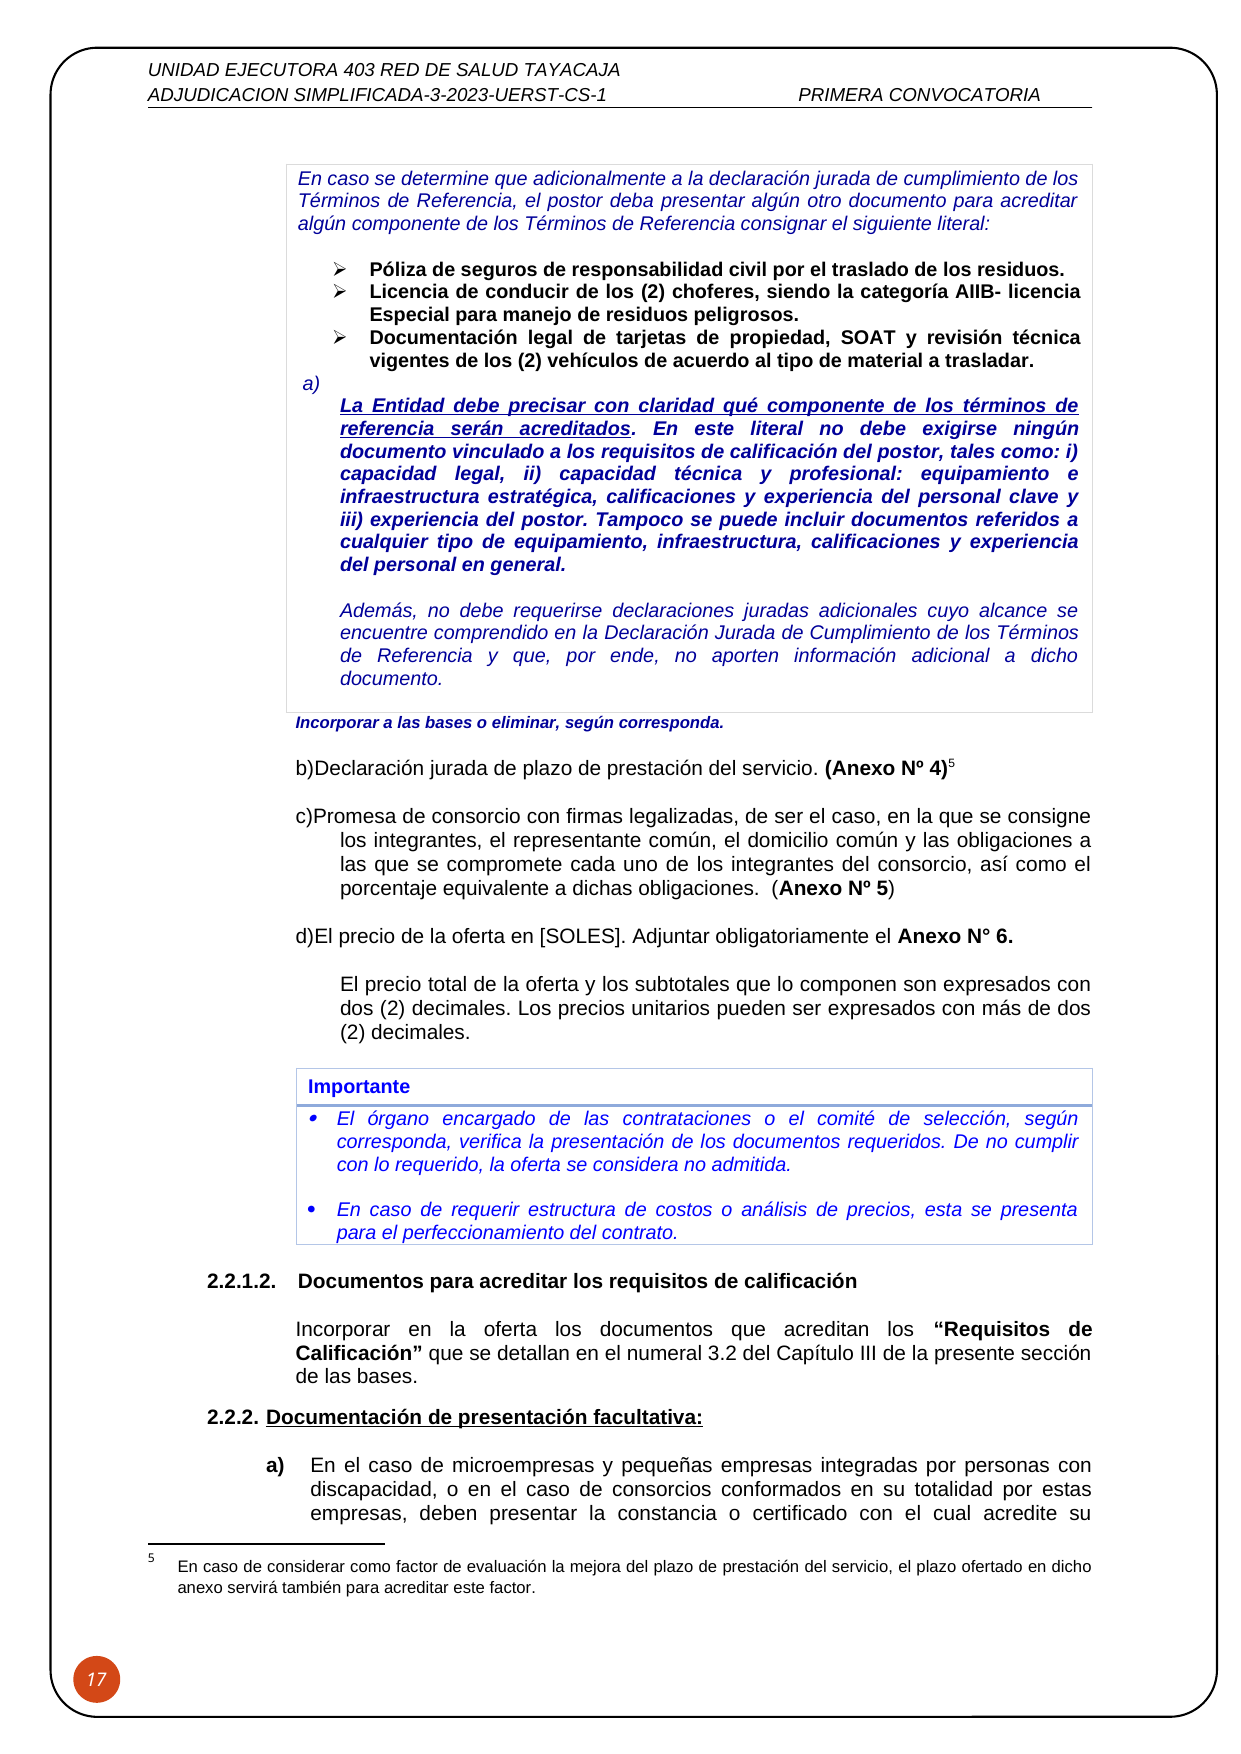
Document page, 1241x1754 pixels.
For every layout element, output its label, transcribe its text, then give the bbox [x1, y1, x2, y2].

list El precio de la oferta en [SOLES]. Adjuntar obligatoriamente el Anexo N° 6. [295, 924, 1092, 948]
list Declaración jurada de plazo de prestación del servicio. (Anexo Nº 4) [295, 756, 1092, 780]
list Documentos para acreditar los requisitos de calificación [207, 1268, 1092, 1292]
table_cell El órgano encargado de las contrataciones o el comité de selección, según corresponda, verifica la presentación de los documentos requeridos. De no cumplir con lo requerido, la oferta se considera no admitida. En caso de requerir estructura de costos o análisis de precios, esta se presenta para el perfeccionamiento del contrato. [297, 1107, 1092, 1243]
text Incorporar en la oferta los documentos que acreditan los “Requisitos de Calificación” que se detallan en el numeral 3.2 del Capítulo III de la presente sección de las bases. [295, 1316, 1092, 1388]
list Documentación de presentación facultativa: [207, 1405, 1092, 1429]
table_cell En caso se determine que adicionalmente a la declaración jurada de cumplimiento de los Términos de Referencia, el postor deba presentar algún otro documento para acreditar algún componente de los Términos de Referencia consignar el siguiente literal: Póliza de seguros de responsabilidad civil por el traslado de los residuos. Licencia de conducir de los (2) choferes, siendo la categoría AIIB- licencia Especial para manejo de residuos peligrosos. Documentación legal de tarjetas de propiedad, SOAT y revisión técnica vigentes de los (2) vehículos de acuerdo al tipo de material a trasladar. La Entidad debe precisar con claridad qué componente de los términos de referencia serán acreditados. En este literal no debe exigirse ningún documento vinculado a los requisitos de calificación del postor, tales como: i) capacidad legal, ii) capacidad técnica y profesional: equipamiento e infraestructura estratégica, calificaciones y experiencia del personal clave y iii) experiencia del postor. Tampoco se puede incluir documentos referidos a cualquier tipo de equipamiento, infraestructura, calificaciones y experiencia del personal en general. Además, no debe requerirse declaraciones juradas adicionales cuyo alcance se encuentre comprendido en la Declaración Jurada de Cumplimiento de los Términos de Referencia y que, por ende, no aporten información adicional a dicho documento. [287, 165, 1092, 712]
table_header Importante [297, 1069, 1092, 1104]
list Promesa de consorcio con firmas legalizadas, de ser el caso, en la que se consigne los integrantes, el representante común, el domicilio común y las obligaciones a las que se compromete cada uno de los integrantes del consorcio, así como el porcentaje equivalente a dichas obligaciones. (Anexo Nº 5) [295, 804, 1092, 900]
text El precio total de la oferta y los subtotales que lo componen son expresados con dos (2) decimales. Los precios unitarios pueden ser expresados con más de dos (2) decimales. [340, 972, 1092, 1044]
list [266, 1453, 1092, 1525]
text Incorporar a las bases o eliminar, según corresponda. [295, 713, 1092, 732]
